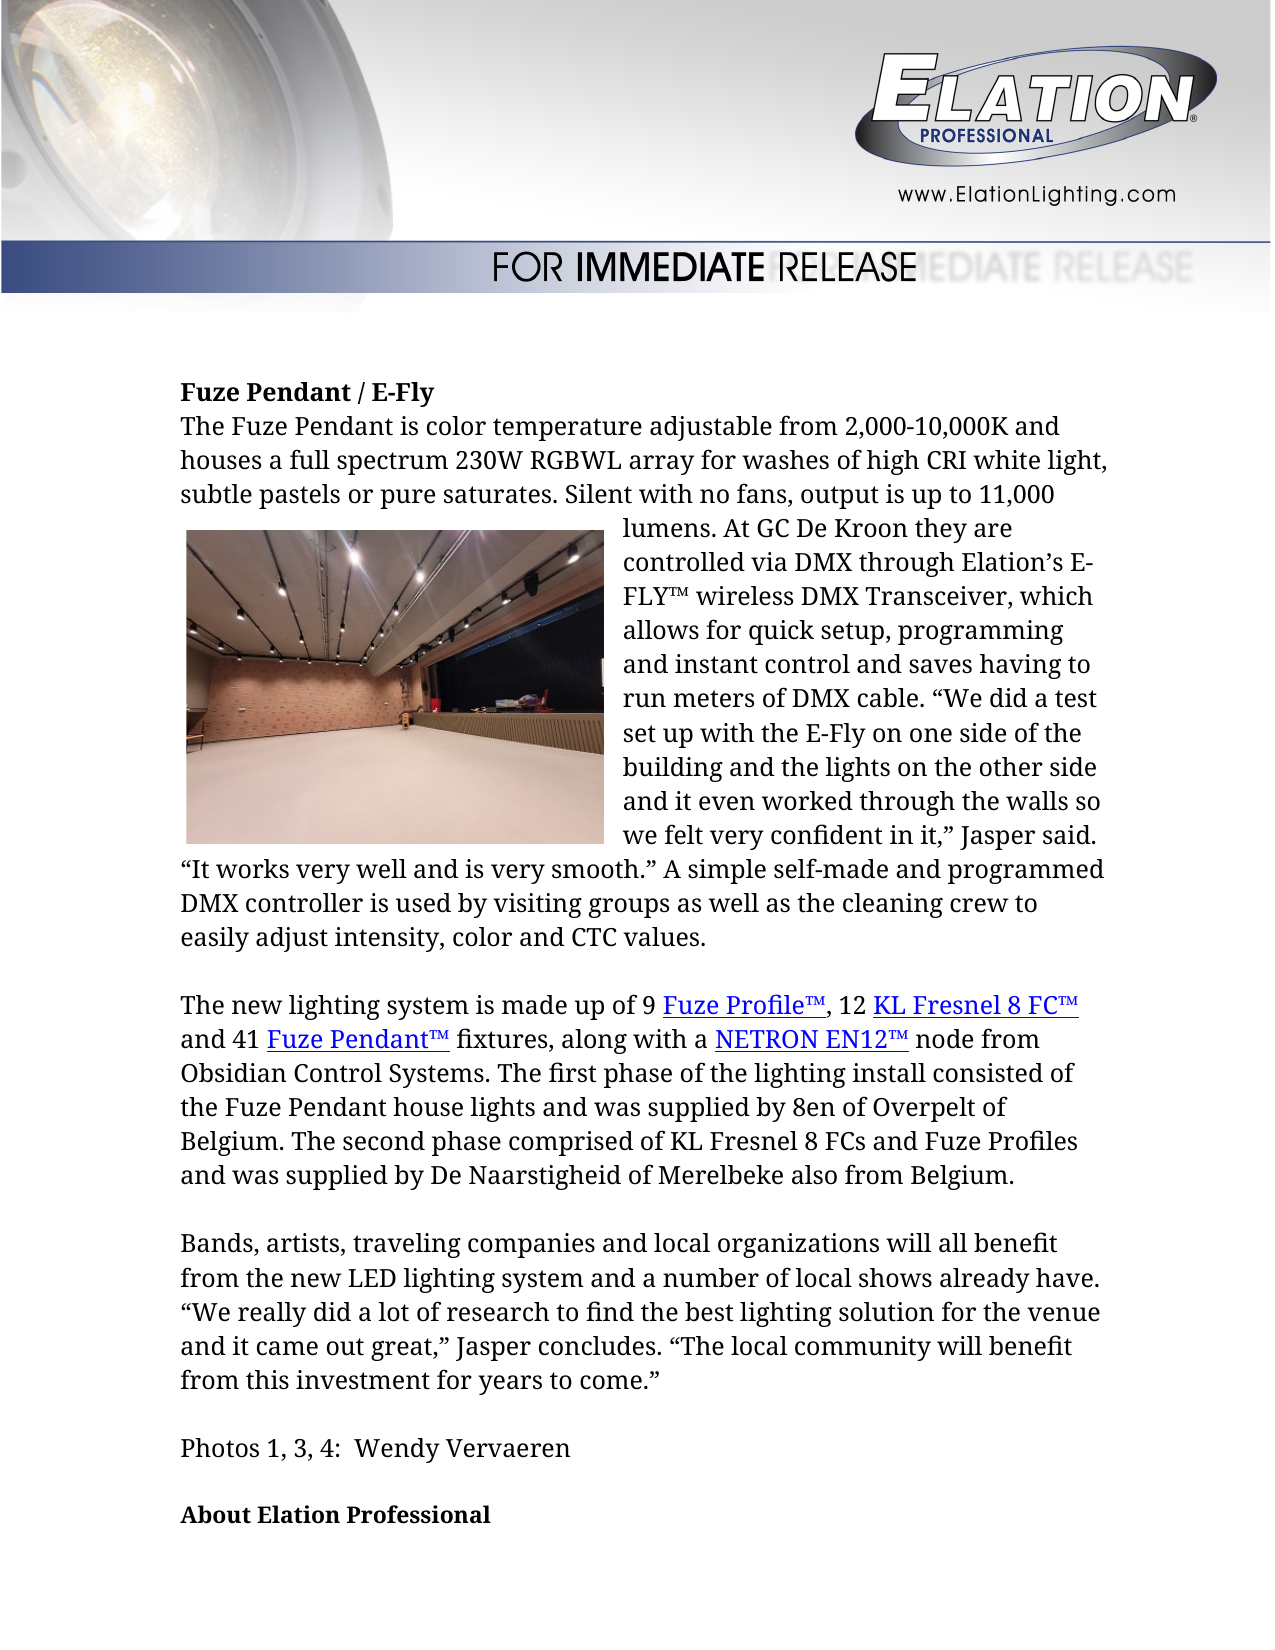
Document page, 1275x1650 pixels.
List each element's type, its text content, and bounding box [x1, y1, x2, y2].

picture [0, 0, 1271, 312]
text About Elation Professional [180, 1499, 1109, 1530]
text Bands, artists, traveling companies and local organizations will all benefit from the new LED lighting system and a number of local shows already have. “We really did a lot of research to find the best lighting solution for the venue and it came out great,” Jasper concludes. “The local community will benefit from this investment for years to come.” [180, 1226, 1109, 1396]
text Photos 1, 3, 4: Wendy Vervaeren [180, 1431, 1109, 1464]
text Fuze Pendant / E-Fly [180, 374, 1109, 409]
picture [186, 530, 604, 844]
text The new lighting system is made up of 9 Fuze Profile™, 12 KL Fresnel 8 FC™ and 41 Fuze Pendant™ fixtures, along with a NETRON EN12™ node from Obsidian Control Systems. The first phase of the lighting install consisted of the Fuze Pendant house lights and was supplied by 8en of Overpelt of Belgium. The second phase comprised of KL Fresnel 8 FCs and Fuze Profiles and was supplied by De Naarstigheid of Merelbeke also from Belgium. [180, 988, 1109, 1192]
